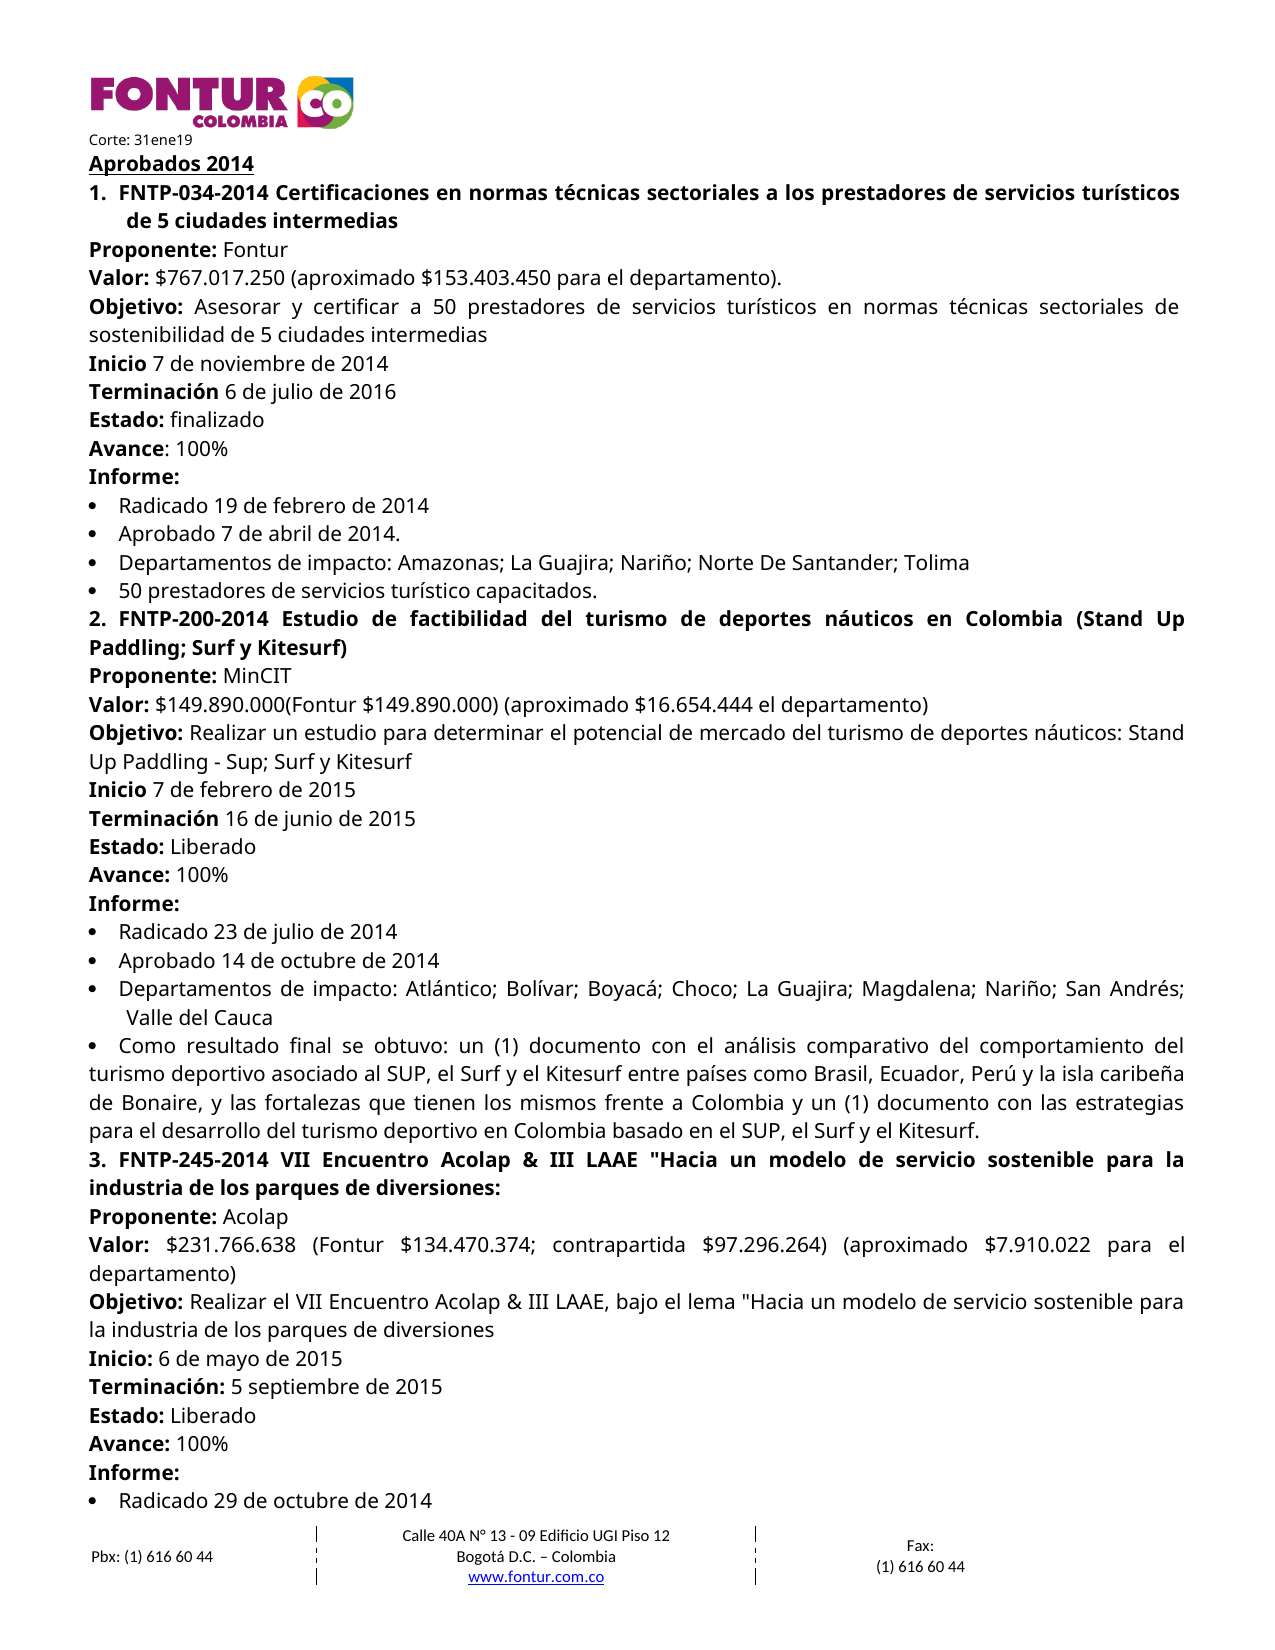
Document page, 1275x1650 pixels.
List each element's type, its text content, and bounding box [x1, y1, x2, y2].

text Estado: Liberado [89, 1401, 1186, 1429]
text Avance: 100% [89, 1429, 1186, 1458]
text Proponente: Acolap [89, 1202, 1186, 1230]
list Radicado 19 de febrero de 2014 [89, 491, 1181, 519]
text Inicio: 6 de mayo de 2015 [89, 1344, 1186, 1372]
text Terminación 16 de junio de 2015 [89, 804, 1186, 832]
text Valor: $231.766.638 (Fontur $134.470.374; contrapartida $97.296.264) (aproximado $7.910.022 para el departamento) [89, 1230, 1186, 1287]
text Objetivo: Realizar un estudio para determinar el potencial de mercado del turismo de deportes náuticos: Stand Up Paddling - Sup; Surf y Kitesurf [89, 718, 1186, 775]
text Objetivo: Realizar el VII Encuentro Acolap & III LAAE, bajo el lema "Hacia un modelo de servicio sostenible para la industria de los parques de diversiones [89, 1287, 1186, 1344]
text Avance: 100% [89, 861, 1186, 889]
text Proponente: Fontur [89, 235, 1181, 263]
list FNTP-245-2014 VII Encuentro Acolap & III LAAE "Hacia un modelo de servicio sostenible para la industria de los parques de diversiones: [89, 1145, 1186, 1202]
text Informe: [89, 1458, 1186, 1486]
list FNTP-034-2014 Certificaciones en normas técnicas sectoriales a los prestadores de servicios turísticos de 5 ciudades intermedias [89, 178, 1181, 235]
list Departamentos de impacto: Amazonas; La Guajira; Nariño; Norte De Santander; Tolima [89, 548, 1181, 576]
list Como resultado final se obtuvo: un (1) documento con el análisis comparativo del comportamiento del turismo deportivo asociado al SUP, el Surf y el Kitesurf entre países como Brasil, Ecuador, Perú y la isla caribeña de Bonaire, y las fortalezas que tienen los mismos frente a Colombia y un (1) documento con las estrategias para el desarrollo del turismo deportivo en Colombia basado en el SUP, el Surf y el Kitesurf. [89, 1031, 1186, 1145]
text Valor: $149.890.000(Fontur $149.890.000) (aproximado $16.654.444 el departamento) [89, 690, 1186, 718]
text Valor: $767.017.250 (aproximado $153.403.450 para el departamento). [89, 263, 1181, 292]
list Radicado 23 de julio de 2014 [89, 917, 1186, 946]
list FNTP-200-2014 Estudio de factibilidad del turismo de deportes náuticos en Colombia (Stand Up Paddling; Surf y Kitesurf) [89, 604, 1186, 661]
text Aprobados 2014 [89, 149, 1181, 178]
text Informe: [89, 889, 1186, 917]
list 50 prestadores de servicios turístico capacitados. [89, 576, 1181, 604]
text Inicio 7 de noviembre de 2014 [89, 349, 1181, 377]
picture [88, 73, 355, 130]
text Terminación 6 de julio de 2016 [89, 377, 1181, 406]
text Inicio 7 de febrero de 2015 [89, 775, 1186, 804]
list Aprobado 7 de abril de 2014. [89, 519, 1181, 548]
text Objetivo: Asesorar y certificar a 50 prestadores de servicios turísticos en normas técnicas sectoriales de sostenibilidad de 5 ciudades intermedias [89, 292, 1181, 349]
text Proponente: MinCIT [89, 661, 1186, 690]
list Departamentos de impacto: Atlántico; Bolívar; Boyacá; Choco; La Guajira; Magdalena; Nariño; San Andrés; Valle del Cauca [89, 974, 1186, 1031]
text Estado: finalizado [89, 406, 1181, 434]
text Estado: Liberado [89, 832, 1186, 861]
text Terminación: 5 septiembre de 2015 [89, 1372, 1186, 1401]
list Aprobado 14 de octubre de 2014 [89, 946, 1186, 974]
text Informe: [89, 462, 1181, 491]
list Radicado 29 de octubre de 2014 [89, 1486, 1186, 1514]
text Avance: 100% [89, 434, 1181, 462]
